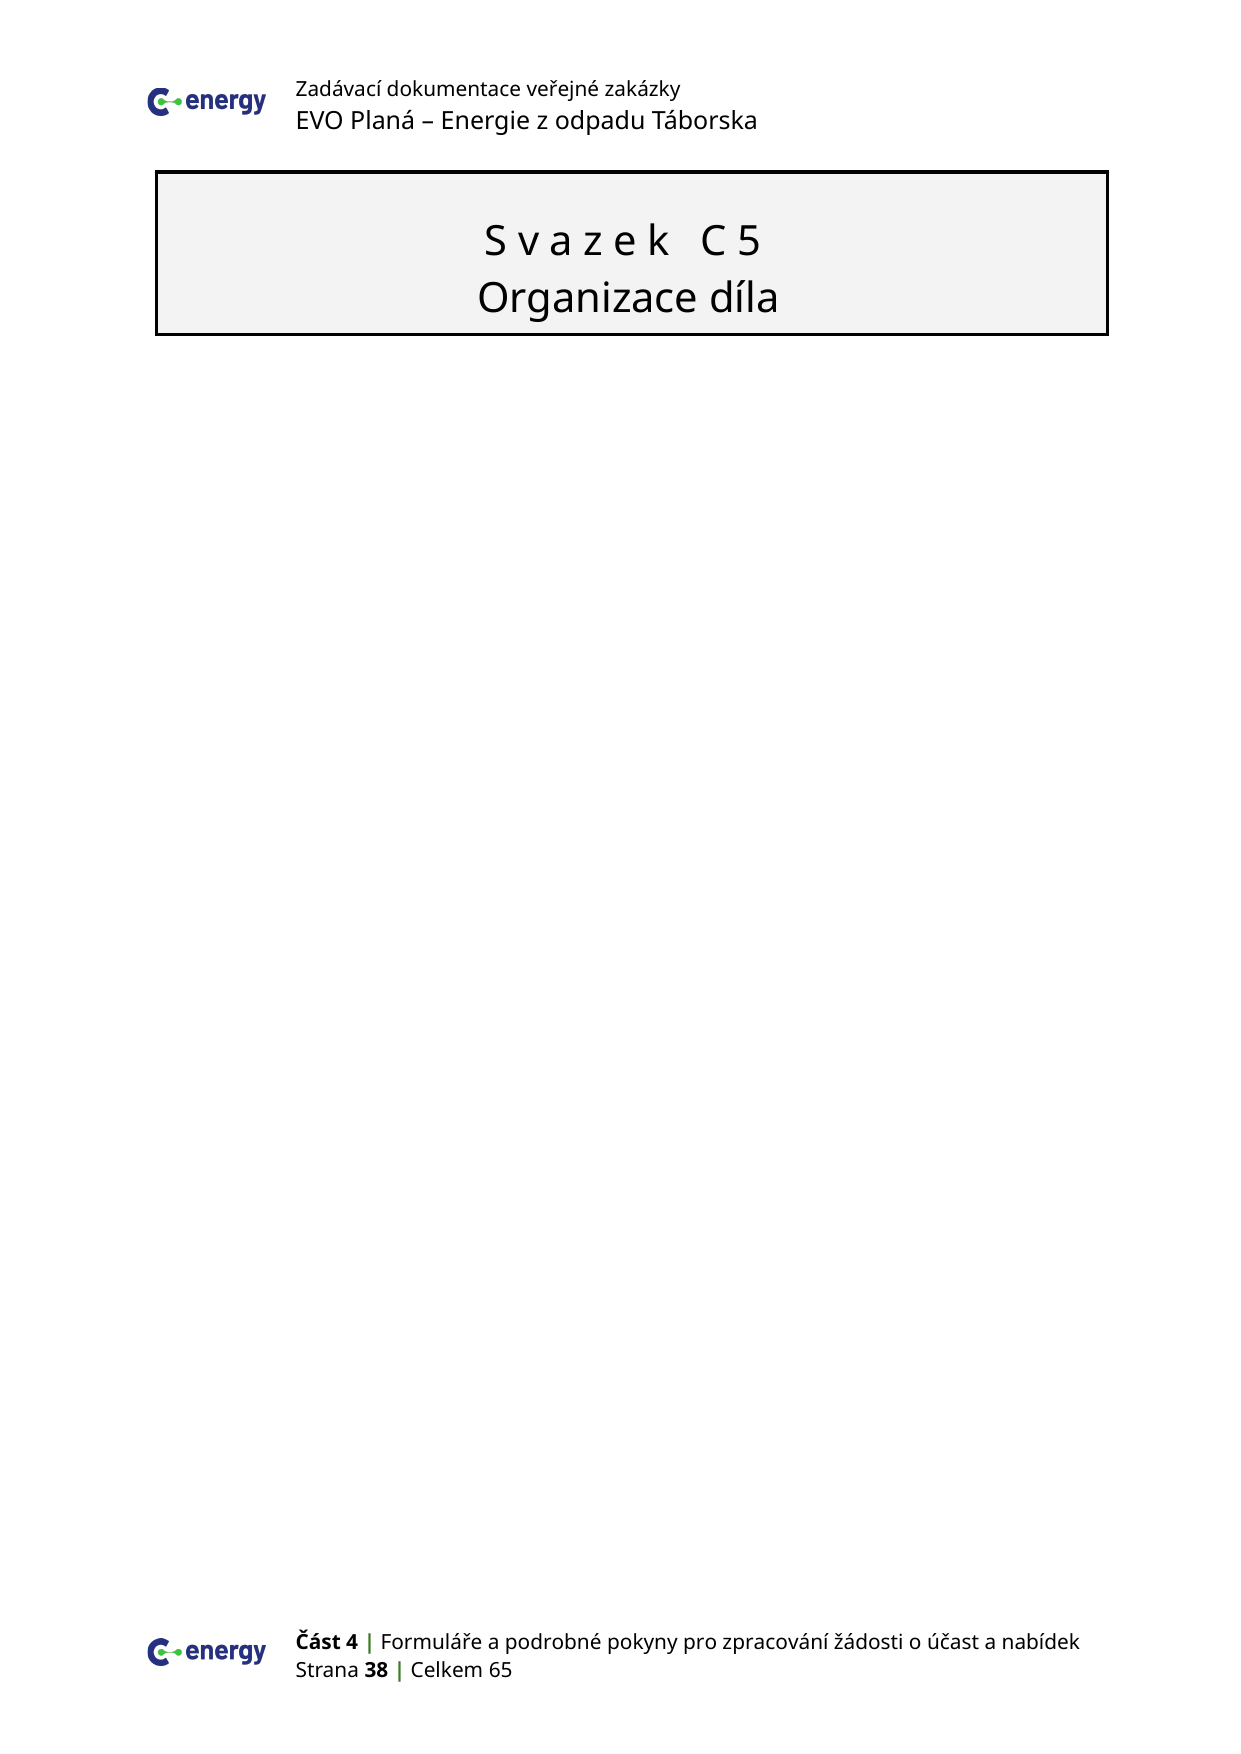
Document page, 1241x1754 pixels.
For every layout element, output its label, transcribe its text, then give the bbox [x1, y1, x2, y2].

picture [147, 88, 266, 116]
picture [147, 1638, 266, 1666]
table_header Svazek C5 Organizace díla [158, 174, 1106, 333]
